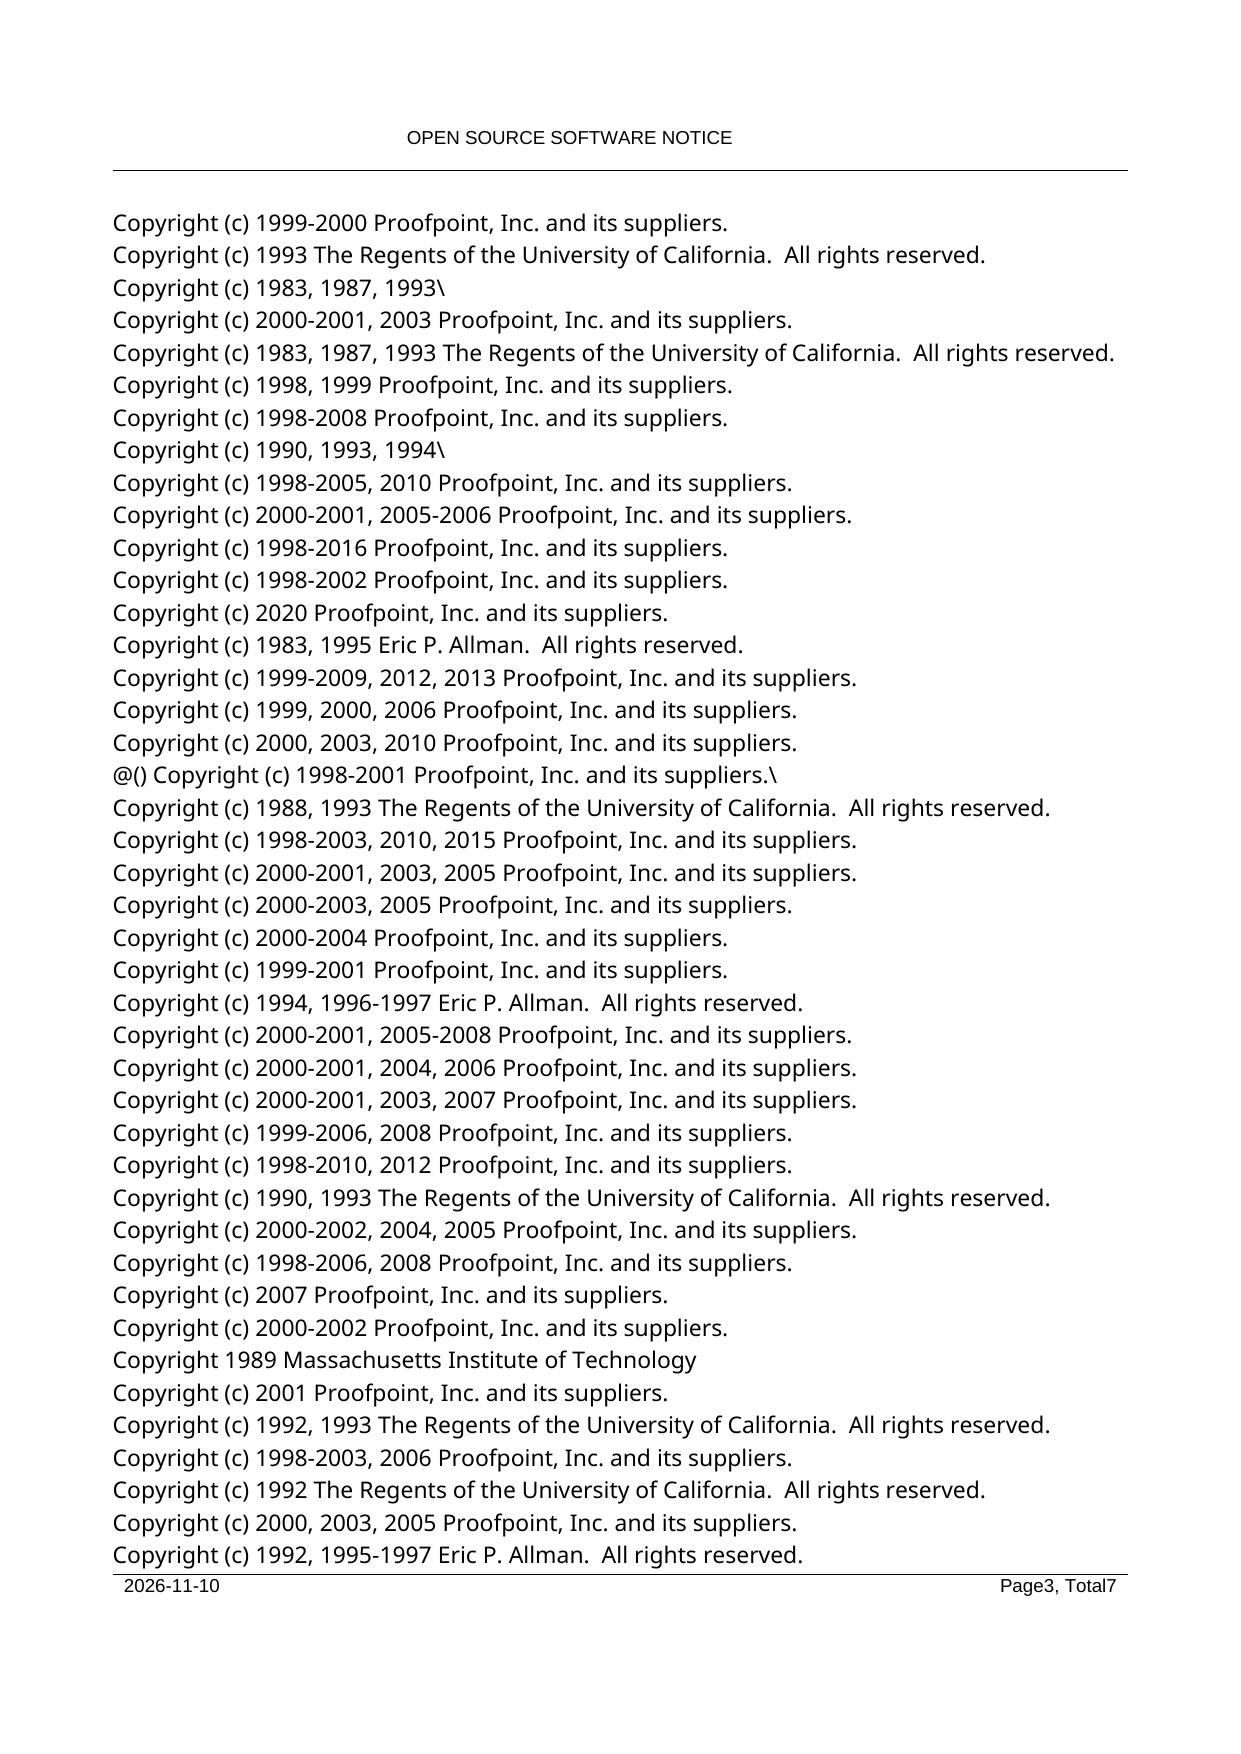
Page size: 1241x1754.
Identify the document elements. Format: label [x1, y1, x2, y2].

text [112, 206, 1128, 1571]
